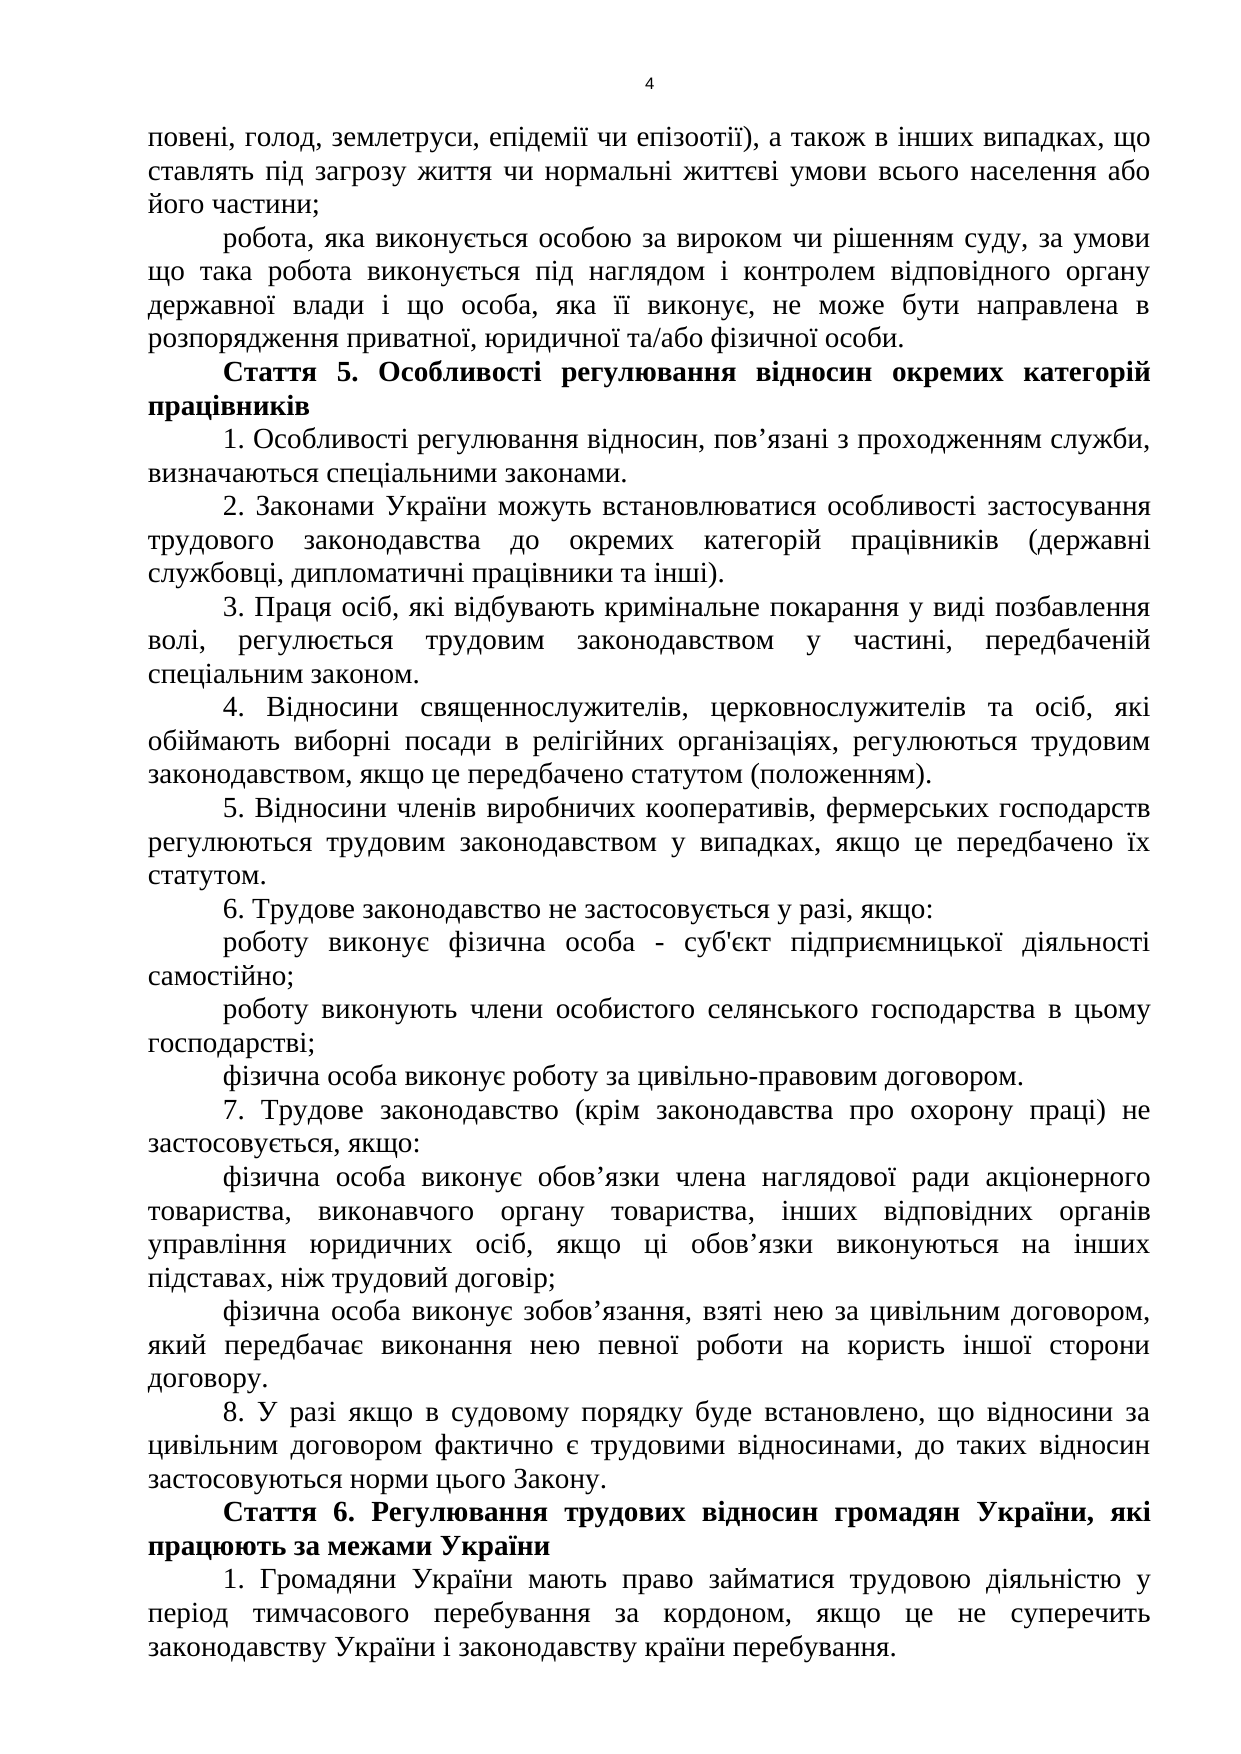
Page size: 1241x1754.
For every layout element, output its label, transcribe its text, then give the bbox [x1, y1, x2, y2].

text робота, яка виконується особою за вироком чи рішенням суду, за умови що така робота виконується під наглядом і контролем відповідного органу державної влади і що особа, яка її виконує, не може бути направлена в розпорядження приватної, юридичної та/або фізичної особи. [148, 220, 1152, 354]
text фізична особа виконує зобов’язання, взяті нею за цивільним договором, який передбачає виконання нею певної роботи на користь іншої сторони договору. [148, 1293, 1152, 1394]
text роботу виконує фізична особа - суб'єкт підприємницької діяльності самостійно; [148, 924, 1152, 991]
text фізична особа виконує обов’язки члена наглядової ради акціонерного товариства, виконавчого органу товариства, інших відповідних органів управління юридичних осіб, якщо ці обов’язки виконуються на інших підставах, ніж трудовий договір; [148, 1159, 1152, 1293]
text 7. Трудове законодавство (крім законодавства про охорону праці) не застосовується, якщо: [148, 1092, 1152, 1159]
text 6. Трудове законодавство не застосовується у разі, якщо: [148, 891, 1152, 924]
text 1. Особливості регулювання відносин, пов’язані з проходженням служби, визначаються спеціальними законами. [148, 421, 1152, 488]
text 3. Праця осіб, які відбувають кримінальне покарання у виді позбавлення волі, регулюється трудовим законодавством у частині, передбаченій спеціальним законом. [148, 589, 1152, 689]
text 4. Відносини священнослужителів, церковнослужителів та осіб, які обіймають виборні посади в релігійних організаціях, регулюються трудовим законодавством, якщо це передбачено статутом (положенням). [148, 689, 1152, 790]
text 2. Законами України можуть встановлюватися особливості застосування трудового законодавства до окремих категорій працівників (державні службовці, дипломатичні працівники та інші). [148, 488, 1152, 589]
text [148, 119, 1152, 220]
text 5. Відносини членів виробничих кооперативів, фермерських господарств регулюються трудовим законодавством у випадках, якщо це передбачено їх статутом. [148, 790, 1152, 891]
text Стаття 6. Регулювання трудових відносин громадян України, які працюють за межами України [148, 1494, 1152, 1562]
text роботу виконують члени особистого селянського господарства в цьому господарстві; [148, 991, 1152, 1058]
text Стаття 5. Особливості регулювання відносин окремих категорій працівників [148, 354, 1152, 421]
text фізична особа виконує роботу за цивільно-правовим договором. [148, 1058, 1152, 1092]
text 8. У разі якщо в судовому порядку буде встановлено, що відносини за цивільним договором фактично є трудовими відносинами, до таких відносин застосовуються норми цього Закону. [148, 1394, 1152, 1494]
text 1. Громадяни України мають право займатися трудовою діяльністю у період тимчасового перебування за кордоном, якщо це не суперечить законодавству України і законодавству країни перебування. [148, 1562, 1152, 1662]
